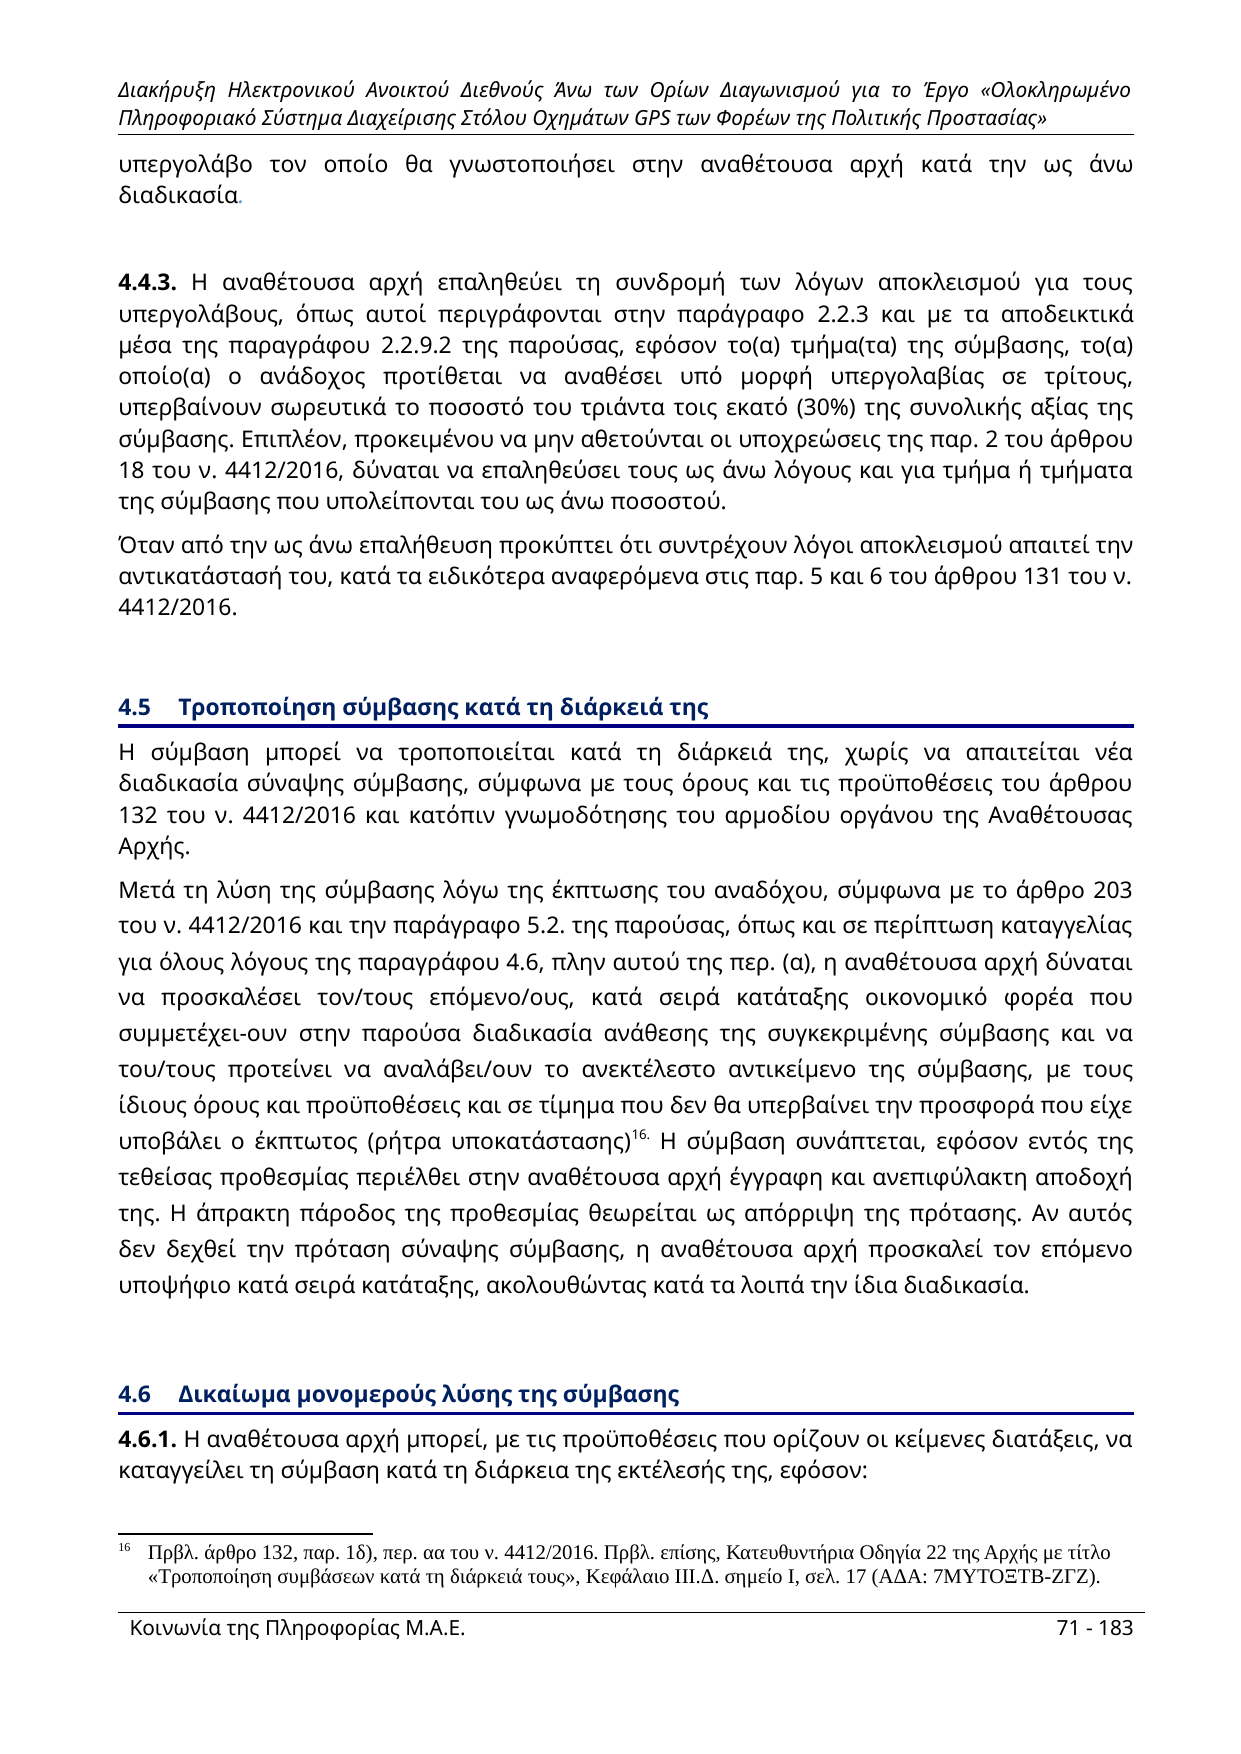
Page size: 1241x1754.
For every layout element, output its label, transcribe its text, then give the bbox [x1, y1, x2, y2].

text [118, 147, 1134, 210]
text 4.4.3. Η αναθέτουσα αρχή επαληθεύει τη συνδρομή των λόγων αποκλεισμού για τους υπεργολάβους, όπως αυτοί περιγράφονται στην παράγραφο 2.2.3 και με τα αποδεικτικά μέσα της παραγράφου 2.2.9.2 της παρούσας, εφόσον το(α) τμήμα(τα) της σύμβασης, το(α) οποίο(α) ο ανάδοχος προτίθεται να αναθέσει υπό μορφή υπεργολαβίας σε τρίτους, υπερβαίνουν σωρευτικά το ποσοστό του τριάντα τοις εκατό (30%) της συνολικής αξίας της σύμβασης. Επιπλέον, προκειμένου να μην αθετούνται οι υποχρεώσεις της παρ. 2 του άρθρου 18 του ν. 4412/2016, δύναται να επαληθεύσει τους ως άνω λόγους και για τμήμα ή τμήματα της σύμβασης που υπολείπονται του ως άνω ποσοστού. [118, 266, 1134, 516]
subtitle Δικαίωμα μονομερούς λύσης της σύμβασης [118, 1378, 1134, 1412]
text Μετά τη λύση της σύμβασης λόγω της έκπτωσης του αναδόχου, σύμφωνα με το άρθρο 203 του ν. 4412/2016 και την παράγραφο 5.2. της παρούσας, όπως και σε περίπτωση καταγγελίας για όλους λόγους της παραγράφου 4.6, πλην αυτού της περ. (α), η αναθέτουσα αρχή δύναται να προσκαλέσει τον/τους επόμενο/ους, κατά σειρά κατάταξης οικονομικό φορέα που συμμετέχει-ουν στην παρούσα διαδικασία ανάθεσης της συγκεκριμένης σύμβασης και να του/τους προτείνει να αναλάβει/ουν το ανεκτέλεστο αντικείμενο της σύμβασης, με τους ίδιους όρους και προϋποθέσεις και σε τίμημα που δεν θα υπερβαίνει την προσφορά που είχε υποβάλει ο έκπτωτος (ρήτρα υποκατάστασης). Η σύμβαση συνάπτεται, εφόσον εντός της τεθείσας προθεσμίας περιέλθει στην αναθέτουσα αρχή έγγραφη και ανεπιφύλακτη αποδοχή της. Η άπρακτη πάροδος της προθεσμίας θεωρείται ως απόρριψη της πρότασης. Αν αυτός δεν δεχθεί την πρόταση σύναψης σύμβασης, η αναθέτουσα αρχή προσκαλεί τον επόμενο υποψήφιο κατά σειρά κατάταξης, ακολουθώντας κατά τα λοιπά την ίδια διαδικασία. [118, 873, 1134, 1300]
subtitle Τροποποίηση σύμβασης κατά τη διάρκειά της [118, 691, 1134, 724]
text Η σύμβαση μπορεί να τροποποιείται κατά τη διάρκειά της, χωρίς να απαιτείται νέα διαδικασία σύναψης σύμβασης, σύμφωνα με τους όρους και τις προϋποθέσεις του άρθρου 132 του ν. 4412/2016 και κατόπιν γνωμοδότησης του αρμοδίου οργάνου της Αναθέτουσας Αρχής. [118, 736, 1134, 861]
text 4.6.1. Η αναθέτουσα αρχή μπορεί, με τις προϋποθέσεις που ορίζουν οι κείμενες διατάξεις, να καταγγείλει τη σύμβαση κατά τη διάρκεια της εκτέλεσής της, εφόσον: [118, 1423, 1134, 1486]
text Όταν από την ως άνω επαλήθευση προκύπτει ότι συντρέχουν λόγοι αποκλεισμού απαιτεί την αντικατάστασή του, κατά τα ειδικότερα αναφερόμενα στις παρ. 5 και 6 του άρθρου 131 του ν. 4412/2016. [118, 529, 1134, 622]
